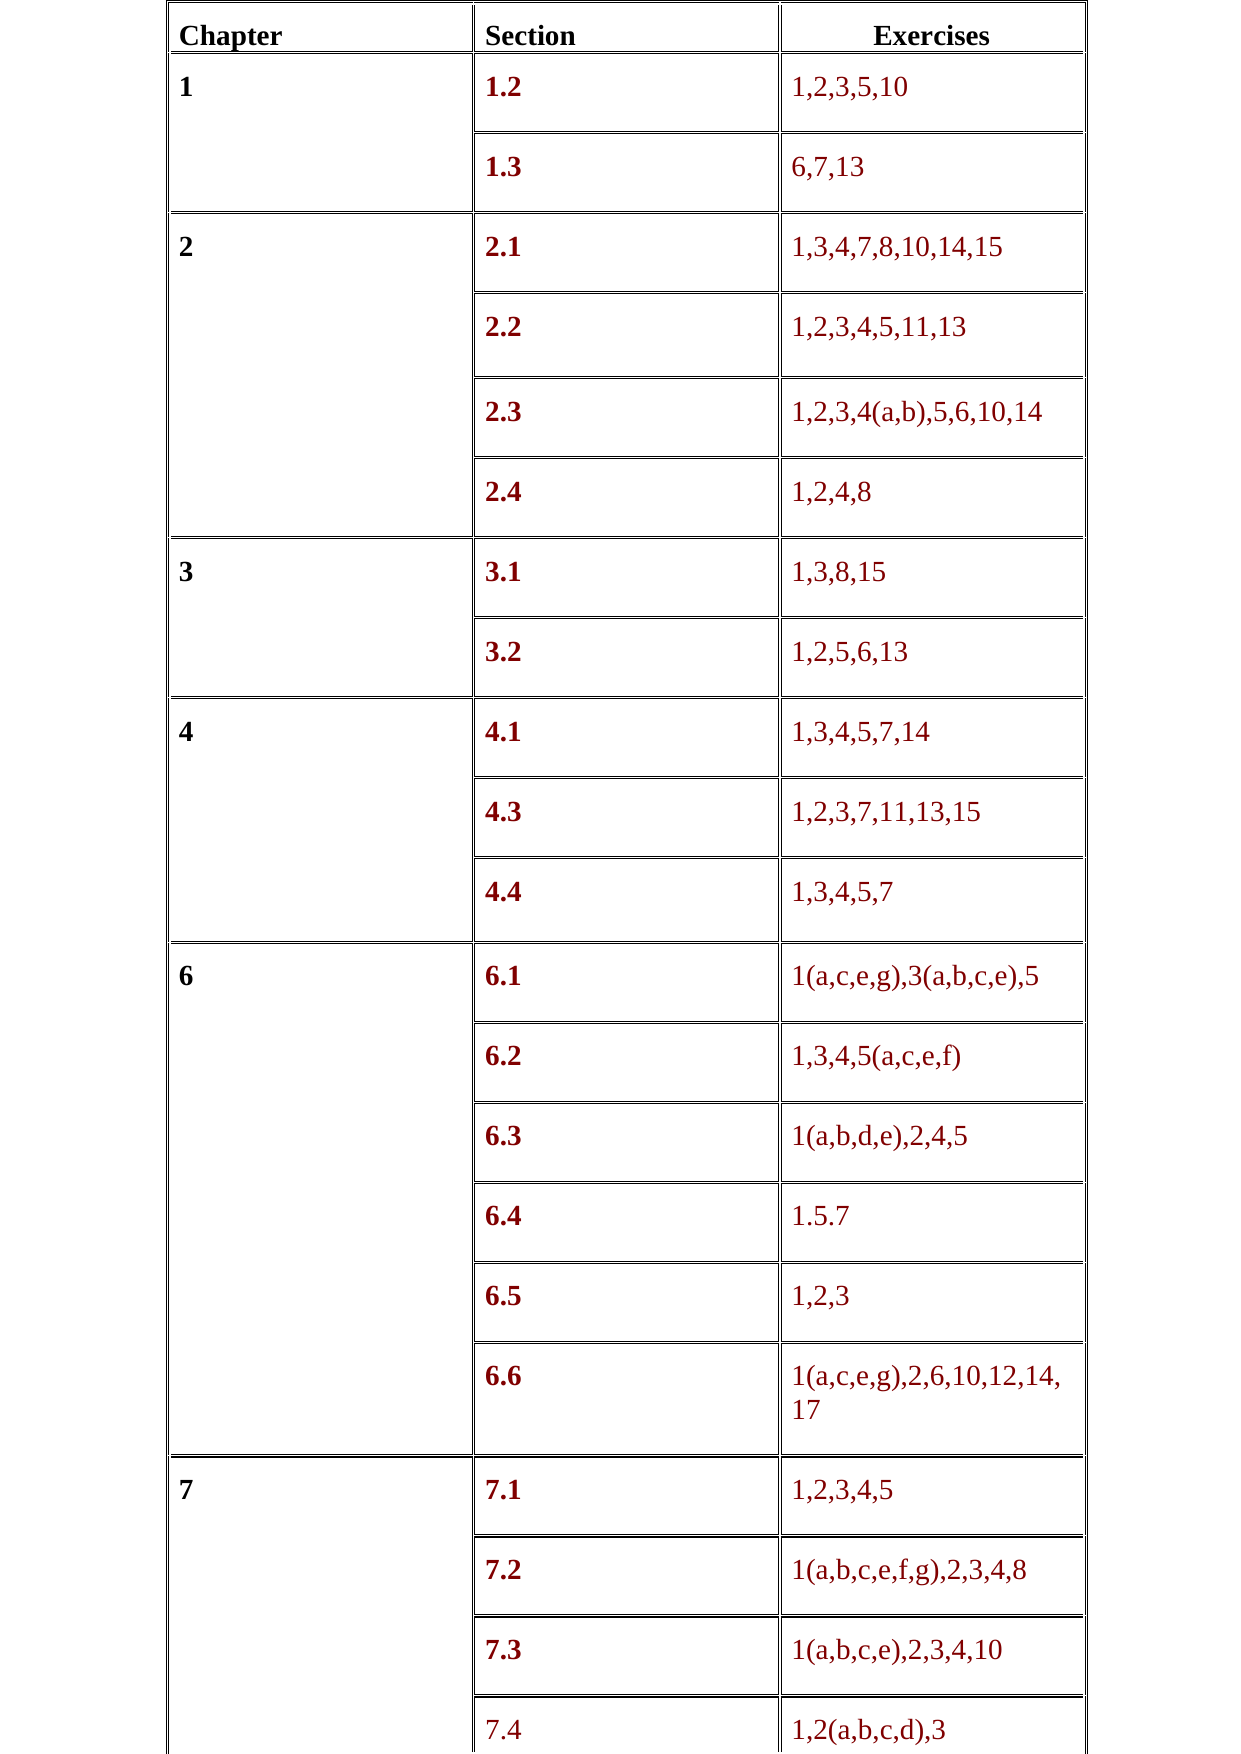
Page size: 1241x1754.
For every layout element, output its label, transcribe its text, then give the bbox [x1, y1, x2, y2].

table_cell 4.4 [475, 859, 778, 941]
table_cell 1(a,c,e,g),2,6,10,12,14,17 [782, 1341, 1085, 1454]
table_cell 4.3 [475, 779, 778, 856]
table_cell 6.6 [475, 1344, 778, 1454]
table_cell 1,3,4,7,8,10,14,15 [780, 211, 1086, 291]
table_cell 2.2 [475, 294, 778, 376]
table_header Chapter [168, 1, 474, 51]
table_cell 2.3 [475, 379, 778, 456]
table_cell 1(a,c,e,g),3(a,b,c,e),5 [782, 941, 1085, 1021]
table_cell 7.1 [475, 1458, 778, 1534]
table_cell 7.4 [474, 1694, 780, 1754]
table_cell 1,2,4,8 [780, 456, 1086, 536]
table_cell 3 [168, 536, 474, 696]
table_cell 1,2,3,4(a,b),5,6,10,14 [780, 376, 1086, 456]
table_cell 1,2,3,4,5 [780, 1454, 1086, 1534]
table_cell 4 [168, 696, 474, 941]
table_cell 7 [168, 1454, 474, 1754]
table_cell 1.5.7 [782, 1181, 1085, 1261]
table_header Section [474, 1, 780, 51]
table_cell 7.3 [475, 1618, 778, 1694]
table_cell 1,3,4,5(a,c,e,f) [782, 1021, 1085, 1101]
table_cell 6.2 [475, 1024, 778, 1101]
table_cell 1,2,3,4,5,11,13 [780, 291, 1086, 376]
table_cell 1,3,4,5,7 [780, 856, 1086, 941]
table_cell 2 [168, 211, 474, 536]
table_cell 1,2(a,b,c,d),3 [780, 1694, 1086, 1754]
table_cell 6.4 [475, 1184, 778, 1261]
table_cell 6.1 [475, 944, 778, 1021]
table_cell 3.2 [475, 619, 778, 696]
table_cell 6.5 [475, 1264, 778, 1341]
table_cell 1,2,3,7,11,13,15 [780, 776, 1086, 856]
table_cell 1 [168, 51, 474, 211]
table_cell 1,2,5,6,13 [780, 616, 1086, 696]
table_cell 1,3,8,15 [780, 536, 1086, 616]
table_header Exercises [780, 3, 1085, 51]
table_cell 4.1 [475, 699, 778, 776]
table_cell 1(a,b,d,e),2,4,5 [782, 1101, 1085, 1181]
table_cell 1(a,b,c,e,f,g),2,3,4,8 [780, 1534, 1086, 1614]
table_cell 2.4 [475, 459, 778, 536]
table_cell 1,3,4,5,7,14 [780, 696, 1086, 776]
table_cell 1.3 [475, 134, 778, 211]
table_cell 3.1 [475, 539, 778, 616]
table_cell 1,2,3 [782, 1261, 1085, 1341]
table_cell 1(a,b,c,e),2,3,4,10 [780, 1614, 1086, 1694]
table_cell 2.1 [475, 214, 778, 291]
table_cell 1,2,3,5,10 [780, 51, 1086, 131]
table_cell 6.3 [475, 1104, 778, 1181]
table_cell 7.2 [475, 1538, 778, 1614]
table_cell 6,7,13 [780, 131, 1086, 211]
table_cell 1.2 [475, 54, 778, 131]
table_cell 6 [169, 941, 472, 1454]
